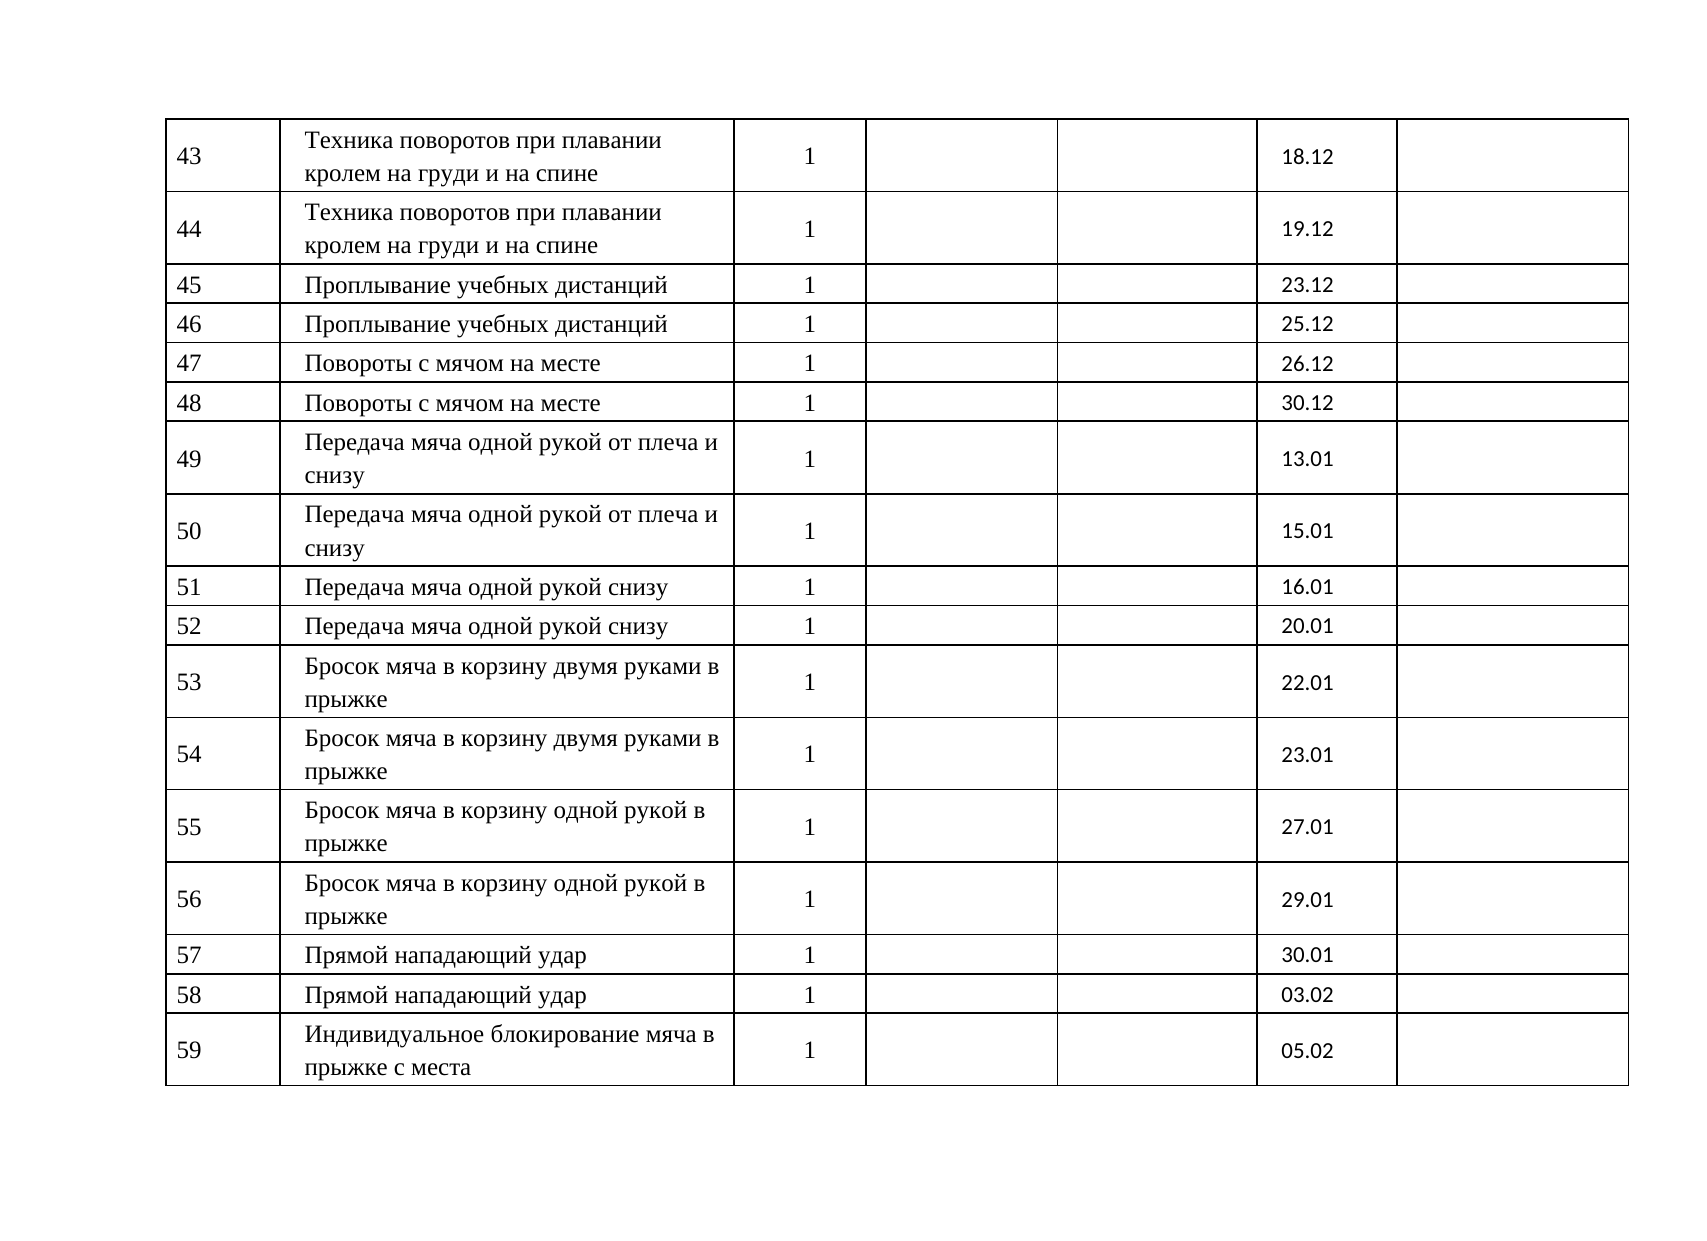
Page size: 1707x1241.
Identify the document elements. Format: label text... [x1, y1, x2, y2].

table_cell 53 [167, 646, 279, 716]
table_cell 16.01 [1258, 567, 1396, 604]
table_cell 1 [735, 383, 865, 420]
table_cell Передача мяча одной рукой от плеча и снизу [281, 422, 733, 493]
table_cell [1058, 790, 1256, 861]
table_cell [1398, 265, 1628, 302]
table_cell 56 [167, 863, 279, 933]
table_cell 03.02 [1258, 975, 1396, 1012]
table_cell [867, 265, 1057, 302]
table_cell [867, 790, 1057, 861]
table_cell [1398, 646, 1628, 716]
table_cell 29.01 [1258, 863, 1396, 933]
table_cell 1 [735, 343, 865, 381]
table_cell 15.01 [1258, 495, 1396, 565]
table_cell 1 [735, 1014, 865, 1085]
table_cell 22.01 [1258, 646, 1396, 716]
table_cell [1398, 343, 1628, 381]
table_cell Повороты с мячом на месте [281, 343, 733, 381]
table_cell 19.12 [1258, 192, 1396, 263]
table_cell 54 [167, 718, 279, 789]
table_cell 58 [167, 975, 279, 1012]
table_cell [1398, 1014, 1628, 1085]
table_cell 23.12 [1258, 265, 1396, 302]
table_cell Техника поворотов при плавании кролем на груди и на спине [281, 192, 733, 263]
table_cell 27.01 [1258, 790, 1396, 861]
table_cell Бросок мяча в корзину одной рукой в прыжке [281, 790, 733, 861]
table_cell [1058, 383, 1256, 420]
table_cell 05.02 [1258, 1014, 1396, 1085]
table_cell [1398, 422, 1628, 493]
table_cell 1 [735, 567, 865, 604]
table_cell 30.12 [1258, 383, 1396, 420]
table_cell [1058, 646, 1256, 716]
table_cell [1398, 935, 1628, 973]
table_cell 13.01 [1258, 422, 1396, 493]
table_cell 25.12 [1258, 304, 1396, 342]
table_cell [281, 1014, 733, 1085]
table_cell [1058, 863, 1256, 933]
table_cell 1 [735, 935, 865, 973]
table_cell 1 [735, 606, 865, 644]
table_cell [1058, 495, 1256, 565]
table_cell [1058, 975, 1256, 1012]
table_cell 23.01 [1258, 718, 1396, 789]
table_cell [867, 120, 1057, 191]
table_cell [867, 606, 1057, 644]
table_cell 1 [735, 120, 865, 191]
table_cell [1398, 495, 1628, 565]
table_cell Проплывание учебных дистанций [281, 304, 733, 342]
table_cell 46 [167, 304, 279, 342]
table_cell 1 [735, 863, 865, 933]
table_cell [1058, 343, 1256, 381]
table_cell [1398, 304, 1628, 342]
table_cell [867, 343, 1057, 381]
table_cell [1398, 192, 1628, 263]
table_cell 45 [167, 265, 279, 302]
table_cell 48 [167, 383, 279, 420]
table_cell 50 [167, 495, 279, 565]
table_cell [1058, 567, 1256, 604]
table_cell 1 [735, 304, 865, 342]
table_cell [1058, 718, 1256, 789]
table_cell [867, 863, 1057, 933]
table_cell Повороты с мячом на месте [281, 383, 733, 420]
table_cell 1 [735, 975, 865, 1012]
table_cell Прямой нападающий удар [281, 975, 733, 1012]
table_cell [867, 718, 1057, 789]
table_cell [1058, 1014, 1256, 1085]
table_cell 47 [167, 343, 279, 381]
table_cell 1 [735, 192, 865, 263]
table_cell 18.12 [1258, 120, 1396, 191]
table_cell [867, 975, 1057, 1012]
table_cell Проплывание учебных дистанций [281, 265, 733, 302]
table_cell Передача мяча одной рукой снизу [281, 567, 733, 604]
table_cell 26.12 [1258, 343, 1396, 381]
table_cell 52 [167, 606, 279, 644]
table_cell 1 [735, 422, 865, 493]
table_cell 59 [167, 1014, 279, 1085]
table_cell [1058, 265, 1256, 302]
table_cell 49 [167, 422, 279, 493]
table_cell 30.01 [1258, 935, 1396, 973]
table_cell [1058, 304, 1256, 342]
table_cell [1058, 935, 1256, 973]
table_cell Передача мяча одной рукой от плеча и снизу [281, 495, 733, 565]
table_cell Прямой нападающий удар [281, 935, 733, 973]
table_cell [1398, 975, 1628, 1012]
table_cell [867, 495, 1057, 565]
table_cell [1058, 192, 1256, 263]
table_cell 1 [735, 495, 865, 565]
table_cell 43 [167, 120, 279, 191]
table_cell Бросок мяча в корзину одной рукой в прыжке [281, 863, 733, 933]
table_cell [1058, 422, 1256, 493]
table_cell [1398, 567, 1628, 604]
table_cell [867, 935, 1057, 973]
table_cell 57 [167, 935, 279, 973]
table_cell [1398, 606, 1628, 644]
table_cell [867, 304, 1057, 342]
table_cell [1398, 383, 1628, 420]
table_cell [1398, 863, 1628, 933]
table_cell Бросок мяча в корзину двумя руками в прыжке [281, 718, 733, 789]
table_cell 20.01 [1258, 606, 1396, 644]
table_cell Бросок мяча в корзину двумя руками в прыжке [281, 646, 733, 716]
table_cell 44 [167, 192, 279, 263]
table_cell [1398, 718, 1628, 789]
table_cell [1058, 120, 1256, 191]
table_cell 1 [735, 718, 865, 789]
table_cell [867, 1014, 1057, 1085]
table_cell 55 [167, 790, 279, 861]
table_cell 51 [167, 567, 279, 604]
table_cell 1 [735, 790, 865, 861]
table_cell [1058, 606, 1256, 644]
table_cell [867, 192, 1057, 263]
table_cell [867, 383, 1057, 420]
table_cell Техника поворотов при плавании кролем на груди и на спине [281, 120, 733, 191]
table_cell 1 [735, 265, 865, 302]
table_cell Передача мяча одной рукой снизу [281, 606, 733, 644]
table_cell [1398, 790, 1628, 861]
table_cell 1 [735, 646, 865, 716]
table_cell [1398, 120, 1628, 191]
table_cell [867, 422, 1057, 493]
table_cell [867, 646, 1057, 716]
table_cell [867, 567, 1057, 604]
